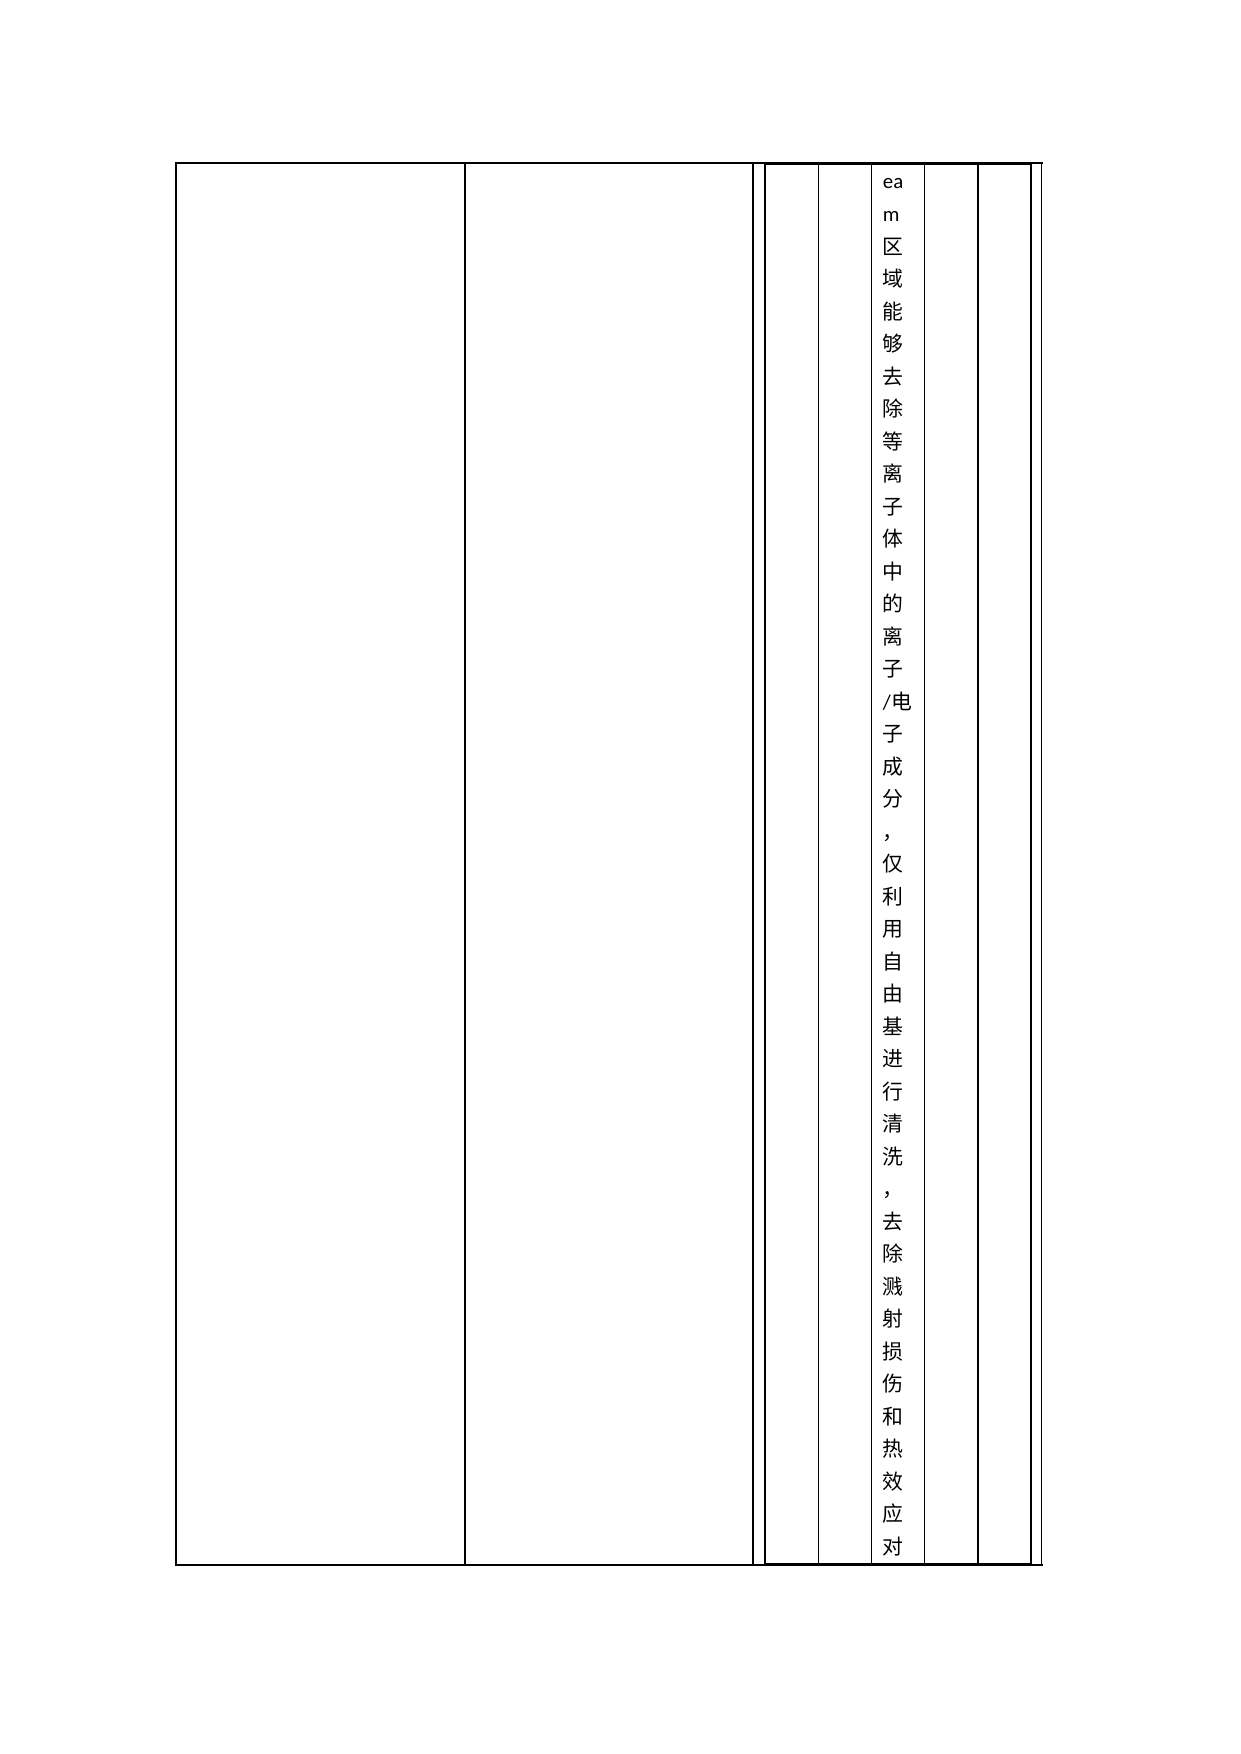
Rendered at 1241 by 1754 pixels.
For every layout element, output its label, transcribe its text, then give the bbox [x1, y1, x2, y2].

table_cell [819, 165, 871, 1563]
table_cell [979, 165, 1030, 1563]
table_cell 1 [466, 164, 752, 1564]
table_cell [754, 164, 764, 1564]
table_cell [177, 164, 464, 1564]
table_cell [1032, 164, 1041, 1564]
table_cell [766, 165, 818, 1563]
table_cell [872, 165, 924, 1563]
table_cell [925, 165, 977, 1563]
